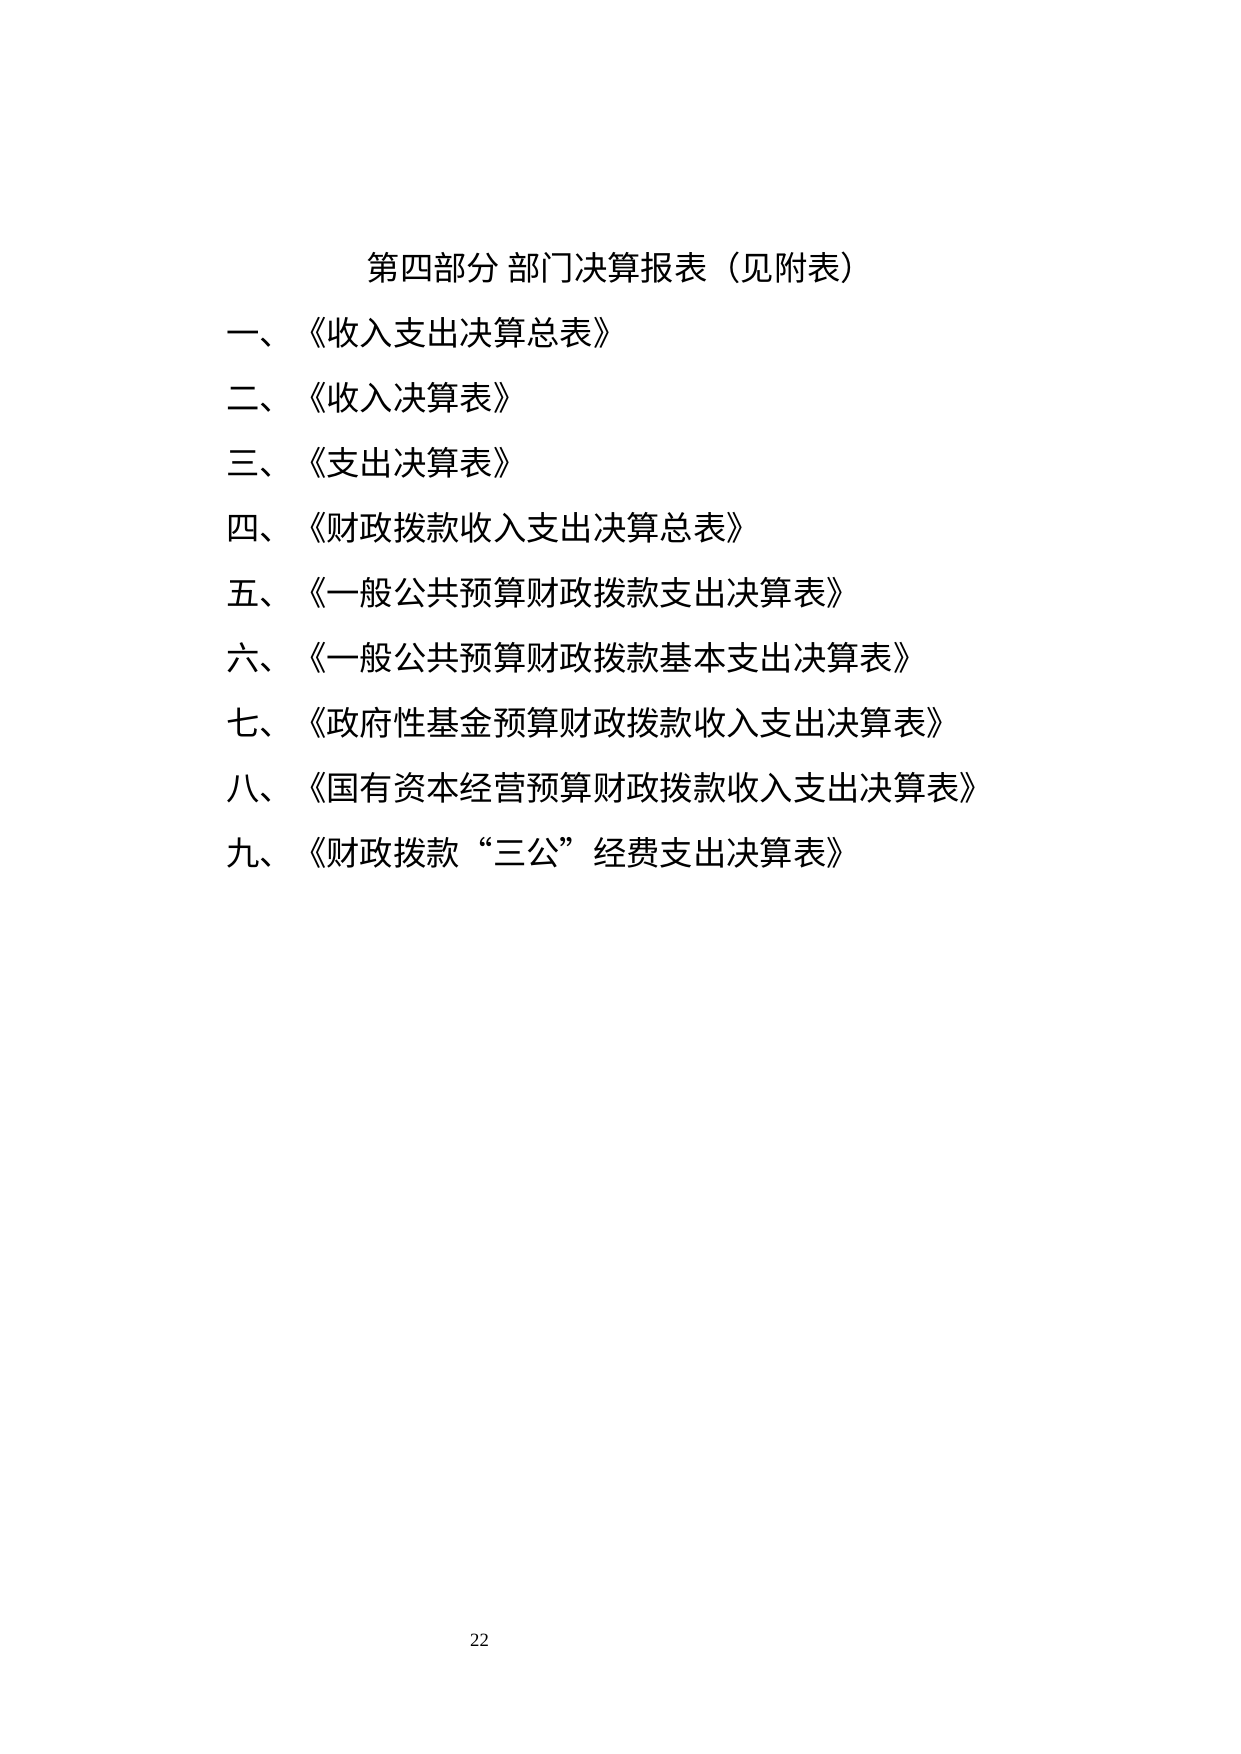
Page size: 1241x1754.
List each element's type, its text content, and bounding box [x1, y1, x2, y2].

text 七、《政府性基金预算财政拨款收入支出决算表》 [159, 688, 1081, 753]
text 九、《财政拨款“三公”经费支出决算表》 [159, 818, 1081, 883]
text 六、《一般公共预算财政拨款基本支出决算表》 [159, 623, 1081, 688]
text 五、《一般公共预算财政拨款支出决算表》 [159, 558, 1081, 623]
text 二、《收入决算表》 [159, 363, 1081, 428]
text 三、《支出决算表》 [159, 428, 1081, 493]
text 第四部分 部门决算报表（见附表） [159, 233, 1081, 298]
text 四、《财政拨款收入支出决算总表》 [159, 493, 1081, 558]
text 一、《收入支出决算总表》 [159, 298, 1081, 363]
text 八、《国有资本经营预算财政拨款收入支出决算表》 [159, 753, 1081, 818]
